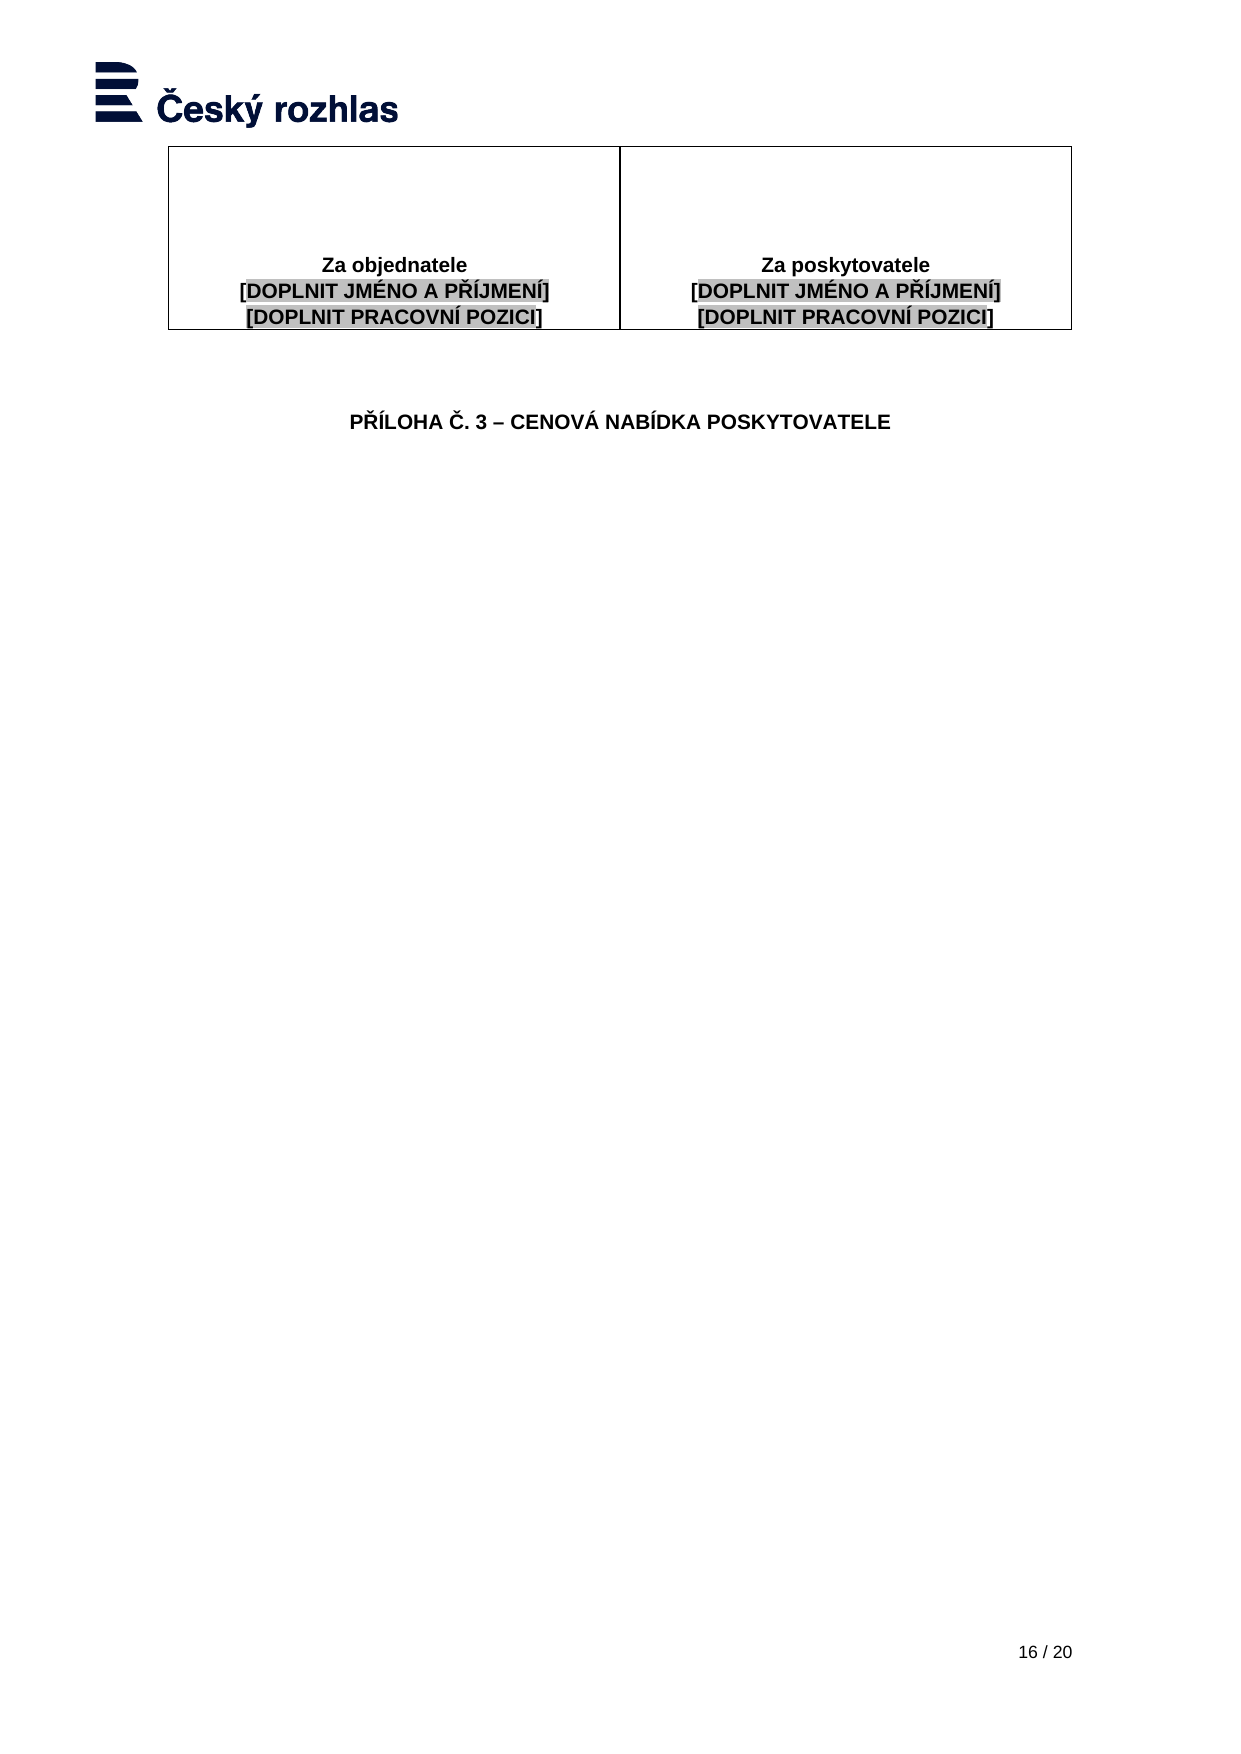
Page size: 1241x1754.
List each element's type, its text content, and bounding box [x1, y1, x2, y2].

table_cell Za objednatele [DOPLNIT JMÉNO A PŘÍJMENÍ] [DOPLNIT PRACOVNÍ POZICI] [169, 147, 619, 329]
table_cell Za poskytovatele [DOPLNIT JMÉNO A PŘÍJMENÍ] [DOPLNIT PRACOVNÍ POZICI] [621, 147, 1071, 329]
list PŘÍLOHA Č. 3 – CENOVÁ NABÍDKA POSKYTOVATELE [168, 408, 1072, 434]
picture [95, 62, 398, 128]
